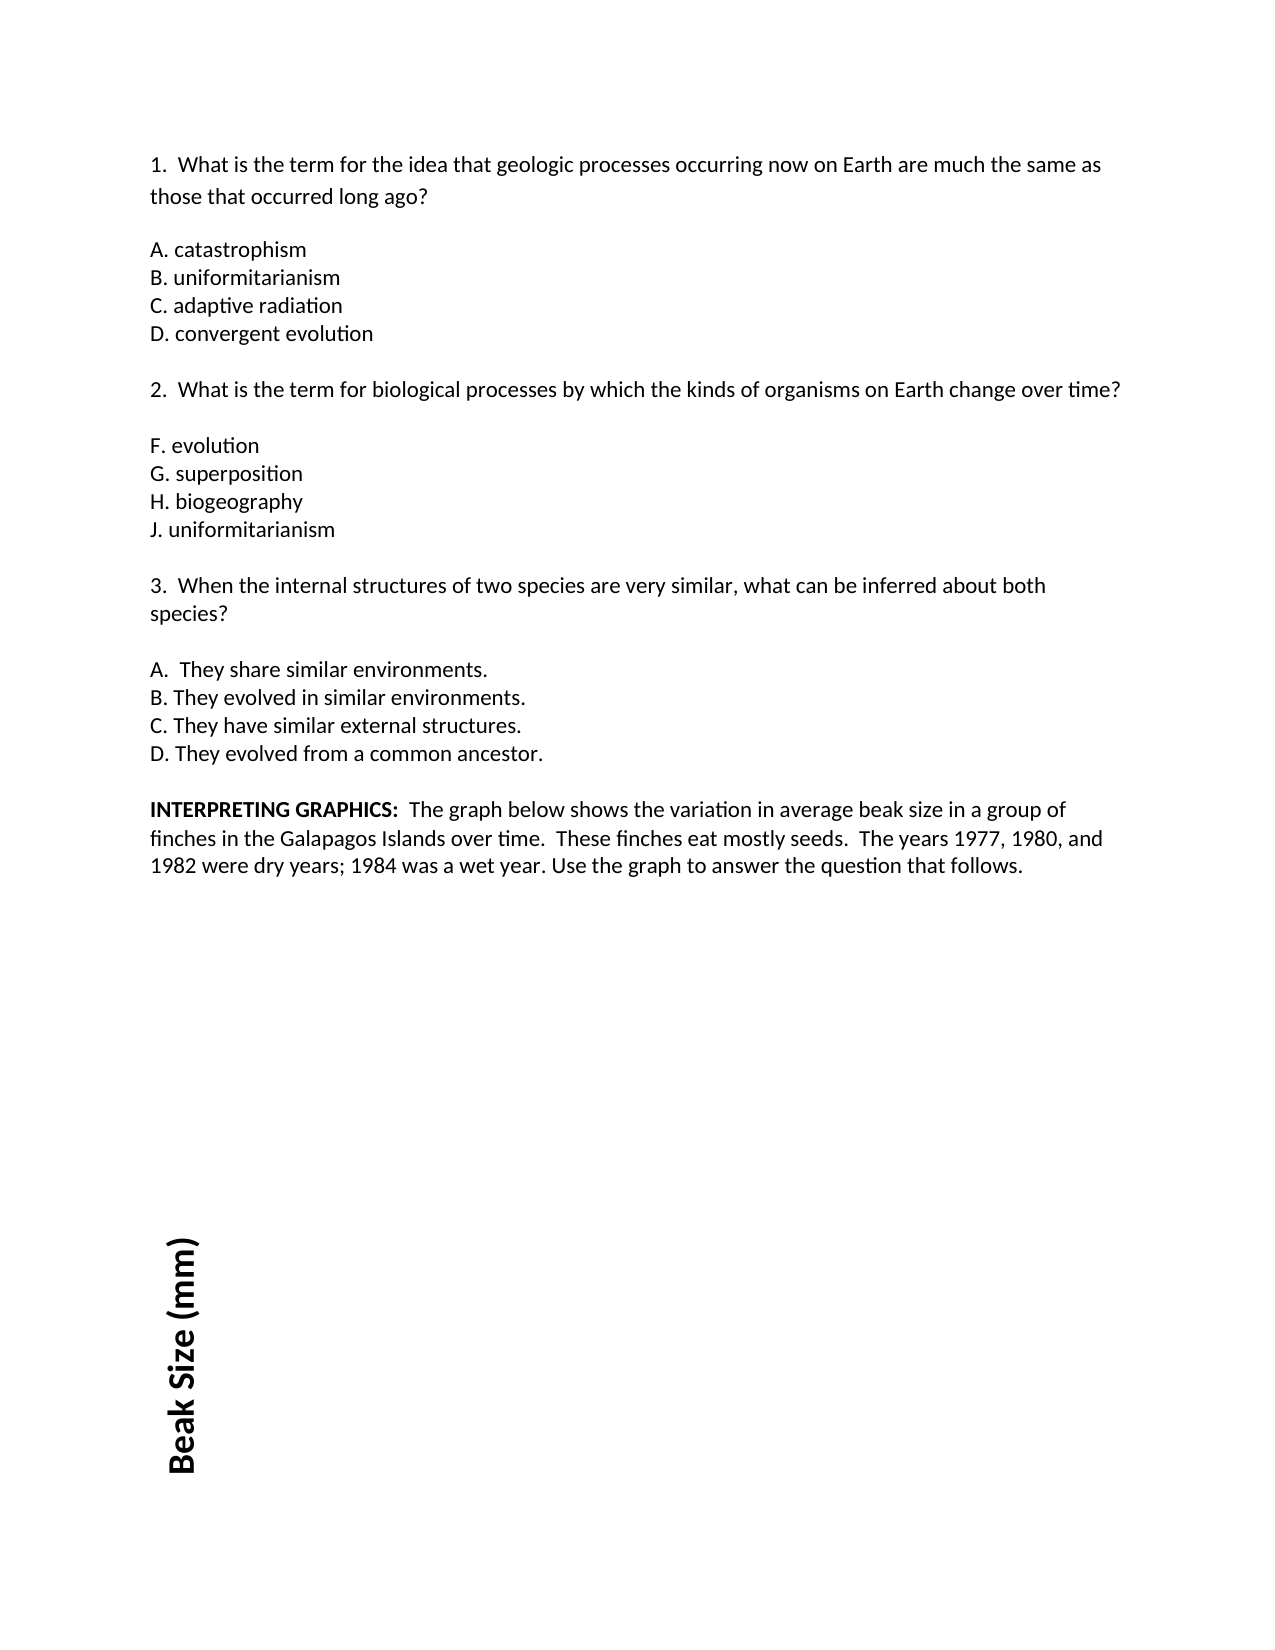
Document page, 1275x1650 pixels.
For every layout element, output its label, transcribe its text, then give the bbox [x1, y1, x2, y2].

text A. They share similar environments. [150, 656, 1125, 683]
text D. convergent evolution [150, 319, 1125, 347]
text A. catastrophism [150, 235, 1125, 263]
text C. They have similar external structures. [150, 712, 1125, 739]
text D. They evolved from a common ancestor. [150, 739, 1125, 768]
text B. They evolved in similar environments. [150, 683, 1125, 712]
text 3. When the internal structures of two species are very similar, what can be inferred about both species? [150, 571, 1125, 627]
text 2. What is the term for biological processes by which the kinds of organisms on Earth change over time? [150, 375, 1125, 403]
text F. evolution [150, 431, 1125, 459]
text C. adaptive radiation [150, 291, 1125, 319]
text H. biogeography [150, 487, 1125, 515]
text G. superposition [150, 459, 1125, 487]
text INTERPRETING GRAPHICS: The graph below shows the variation in average beak size in a group of finches in the Galapagos Islands over time. These finches eat mostly seeds. The years 1977, 1980, and 1982 were dry years; 1984 was a wet year. Use the graph to answer the question that follows. [150, 796, 1125, 880]
text B. uniformitarianism [150, 263, 1125, 291]
text 1. What is the term for the idea that geologic processes occurring now on Earth are much the same as those that occurred long ago? [150, 150, 1125, 210]
text J. uniformitarianism [150, 515, 1125, 543]
